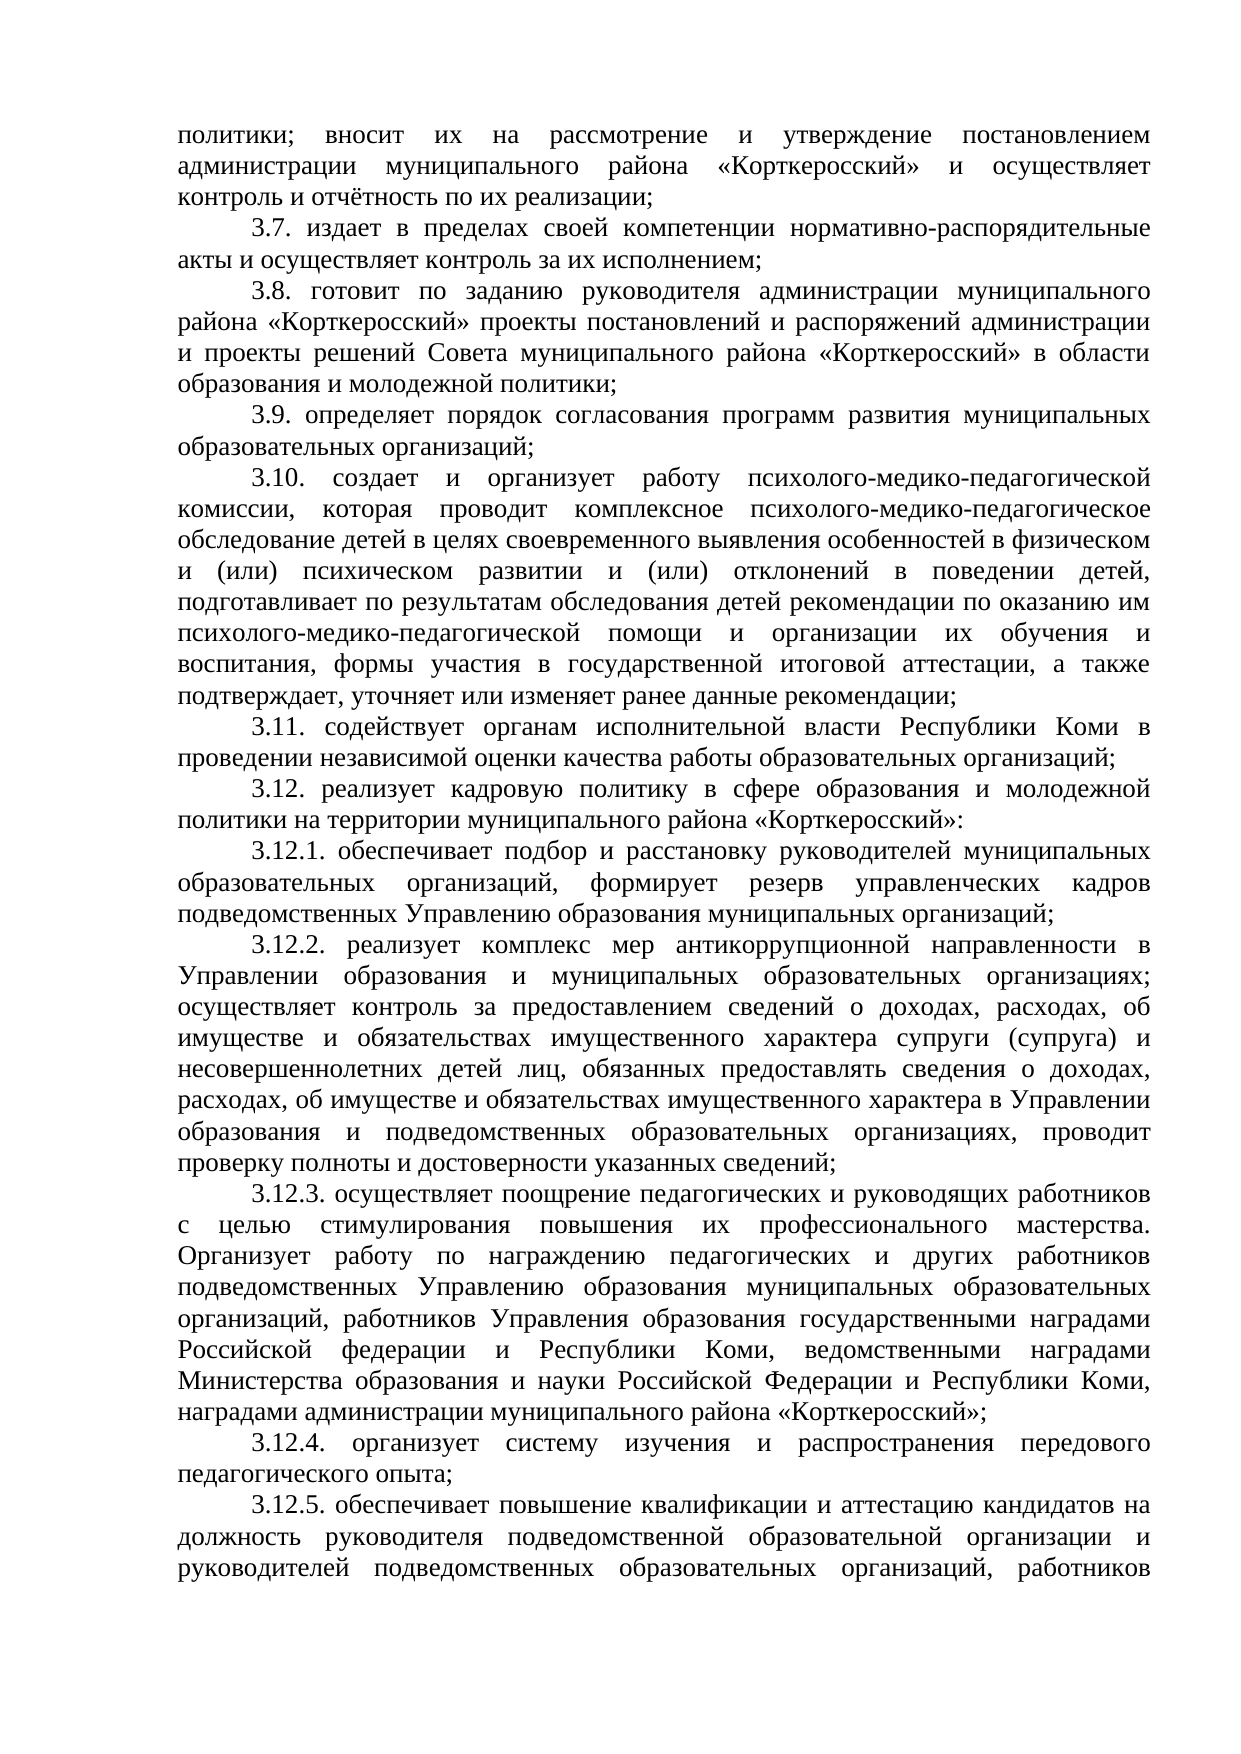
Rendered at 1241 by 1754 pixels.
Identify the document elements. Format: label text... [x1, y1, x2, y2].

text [177, 118, 1152, 212]
text 3.12. реализует кадровую политику в сфере образования и молодежной политики на территории муниципального района «Корткеросский»: [177, 772, 1152, 834]
text 3.12.3. осуществляет поощрение педагогических и руководящих работников с целью стимулирования повышения их профессионального мастерства. Организует работу по награждению педагогических и других работников подведомственных Управлению образования муниципальных образовательных организаций, работников Управления образования государственными наградами Российской федерации и Республики Коми, ведомственными наградами Министерства образования и науки Российской Федерации и Республики Коми, наградами администрации муниципального района «Корткеросский»; [177, 1177, 1152, 1426]
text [177, 1488, 1152, 1582]
text 3.8. готовит по заданию руководителя администрации муниципального района «Корткеросский» проекты постановлений и распоряжений администрации и проекты решений Совета муниципального района «Корткеросский» в области образования и молодежной политики; [177, 274, 1152, 398]
text 3.9. определяет порядок согласования программ развития муниципальных образовательных организаций; [177, 398, 1152, 461]
text 3.11. содействует органам исполнительной власти Республики Коми в проведении независимой оценки качества работы образовательных организаций; [177, 710, 1152, 772]
text 3.7. издает в пределах своей компетенции нормативно-распорядительные акты и осуществляет контроль за их исполнением; [177, 212, 1152, 274]
text 3.12.2. реализует комплекс мер антикоррупционной направленности в Управлении образования и муниципальных образовательных организациях; осуществляет контроль за предоставлением сведений о доходах, расходах, об имуществе и обязательствах имущественного характера супруги (супруга) и несовершеннолетних детей лиц, обязанных предоставлять сведения о доходах, расходах, об имуществе и обязательствах имущественного характера в Управлении образования и подведомственных образовательных организациях, проводит проверку полноты и достоверности указанных сведений; [177, 928, 1152, 1177]
text 3.12.4. организует систему изучения и распространения передового педагогического опыта; [177, 1426, 1152, 1488]
text 3.10. создает и организует работу психолого-медико-педагогической комиссии, которая проводит комплексное психолого-медико-педагогическое обследование детей в целях своевременного выявления особенностей в физическом и (или) психическом развитии и (или) отклонений в поведении детей, подготавливает по результатам обследования детей рекомендации по оказанию им психолого-медико-педагогической помощи и организации их обучения и воспитания, формы участия в государственной итоговой аттестации, а также подтверждает, уточняет или изменяет ранее данные рекомендации; [177, 461, 1152, 710]
text 3.12.1. обеспечивает подбор и расстановку руководителей муниципальных образовательных организаций, формирует резерв управленческих кадров подведомственных Управлению образования муниципальных организаций; [177, 834, 1152, 928]
